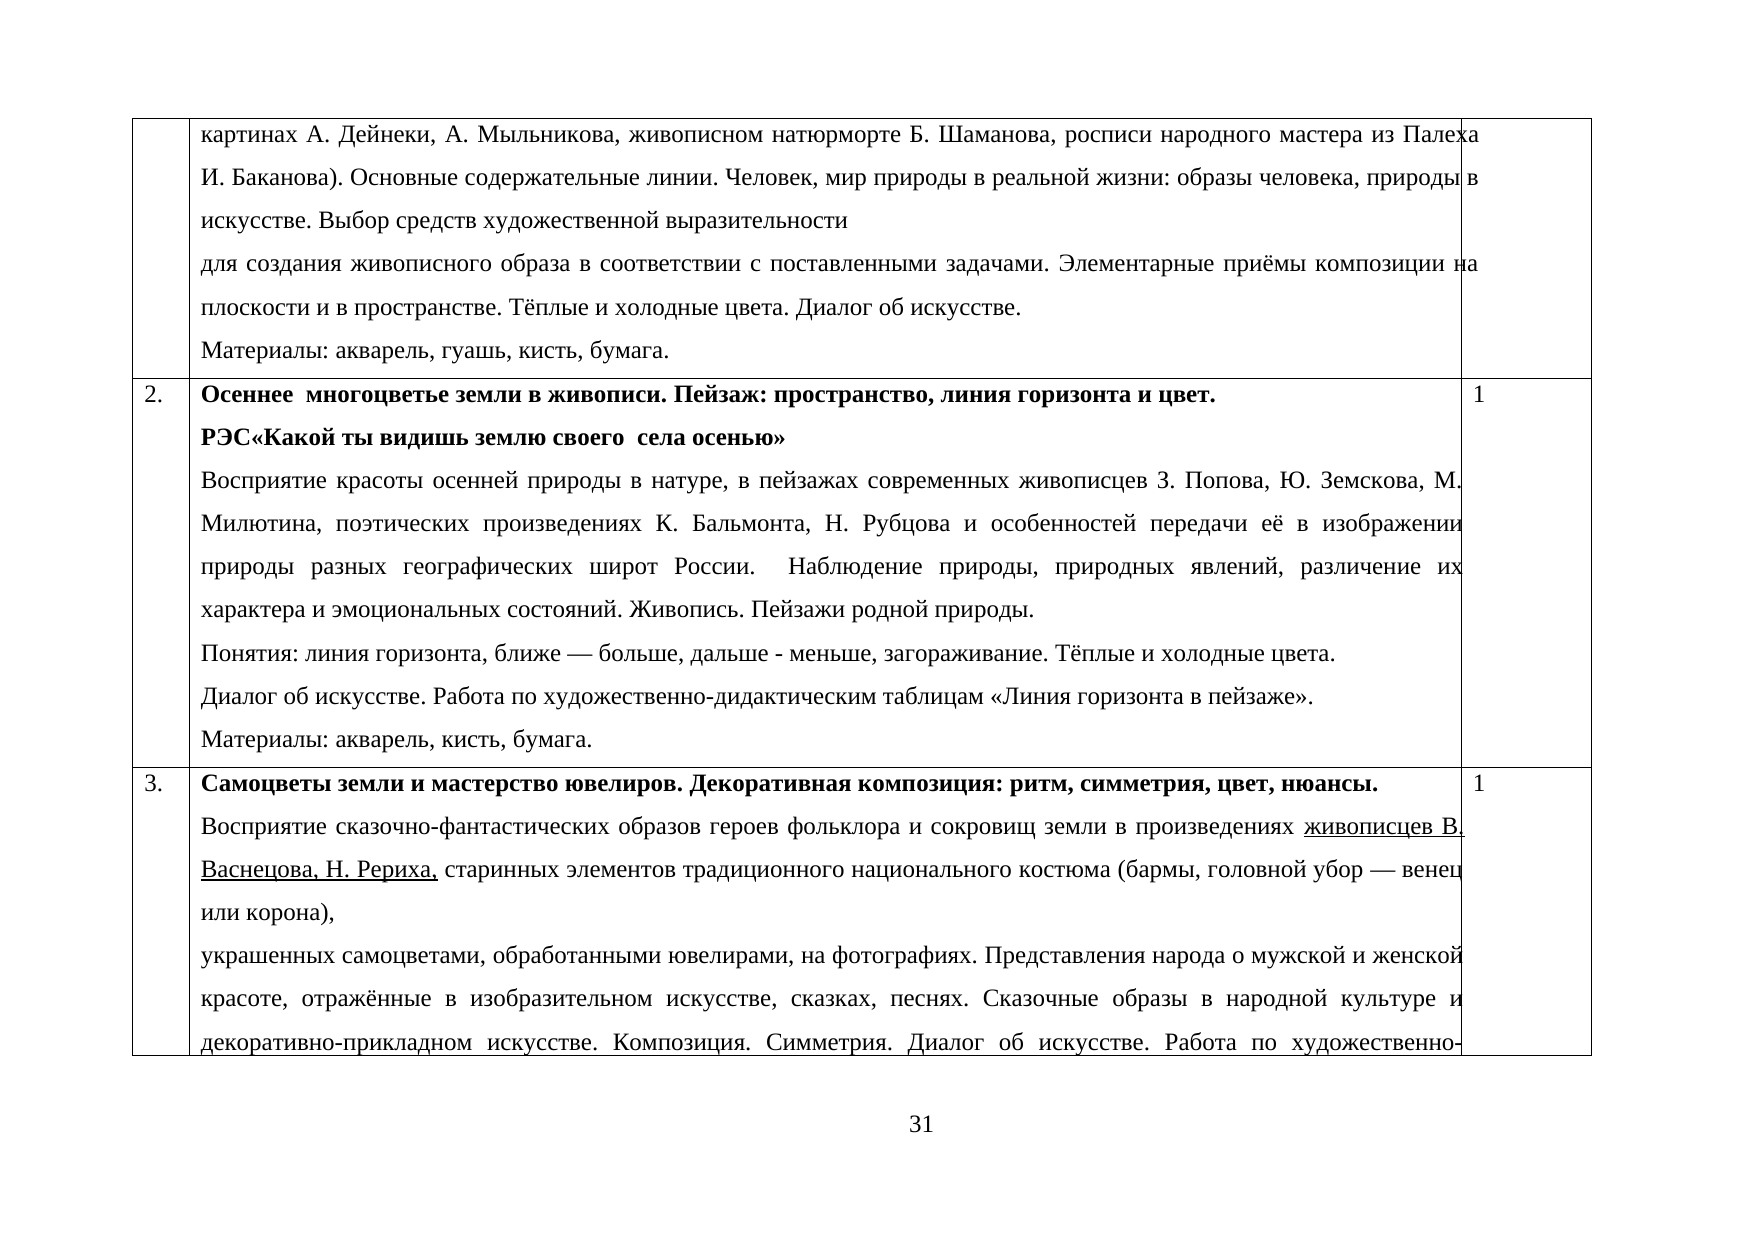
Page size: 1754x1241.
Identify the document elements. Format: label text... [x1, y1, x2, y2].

table_cell Осеннее многоцветье земли в живописи. Пейзаж: пространство, линия горизонта и цвет. РЭС«Какой ты видишь землю своего села осенью» Восприятие красоты осенней природы в натуре, в пейзажах современных живописцев З. Попова, Ю. Земскова, М. Милютина, поэтических произведениях К. Бальмонта, Н. Рубцова и особенностей передачи её в изображении природы разных географических широт России. Наблюдение природы, природных явлений, различение их характера и эмоциональных состояний. Живопись. Пейзажи родной природы. Понятия: линия горизонта, ближе — больше, дальше - меньше, загораживание. Тёплые и холодные цвета. Диалог об искусстве. Работа по художественно-дидактическим таблицам «Линия горизонта в пейзаже». Материалы: акварель, кисть, бумага. [190, 379, 1461, 767]
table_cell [190, 768, 1461, 1055]
table_cell 1 [1462, 768, 1591, 1055]
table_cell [190, 119, 1461, 378]
table_cell 1 [1462, 119, 1591, 378]
table_cell 2. [133, 379, 189, 767]
table_cell 3. [133, 768, 189, 1055]
table_cell 1. [133, 119, 189, 378]
table_cell 1 [1462, 379, 1591, 767]
